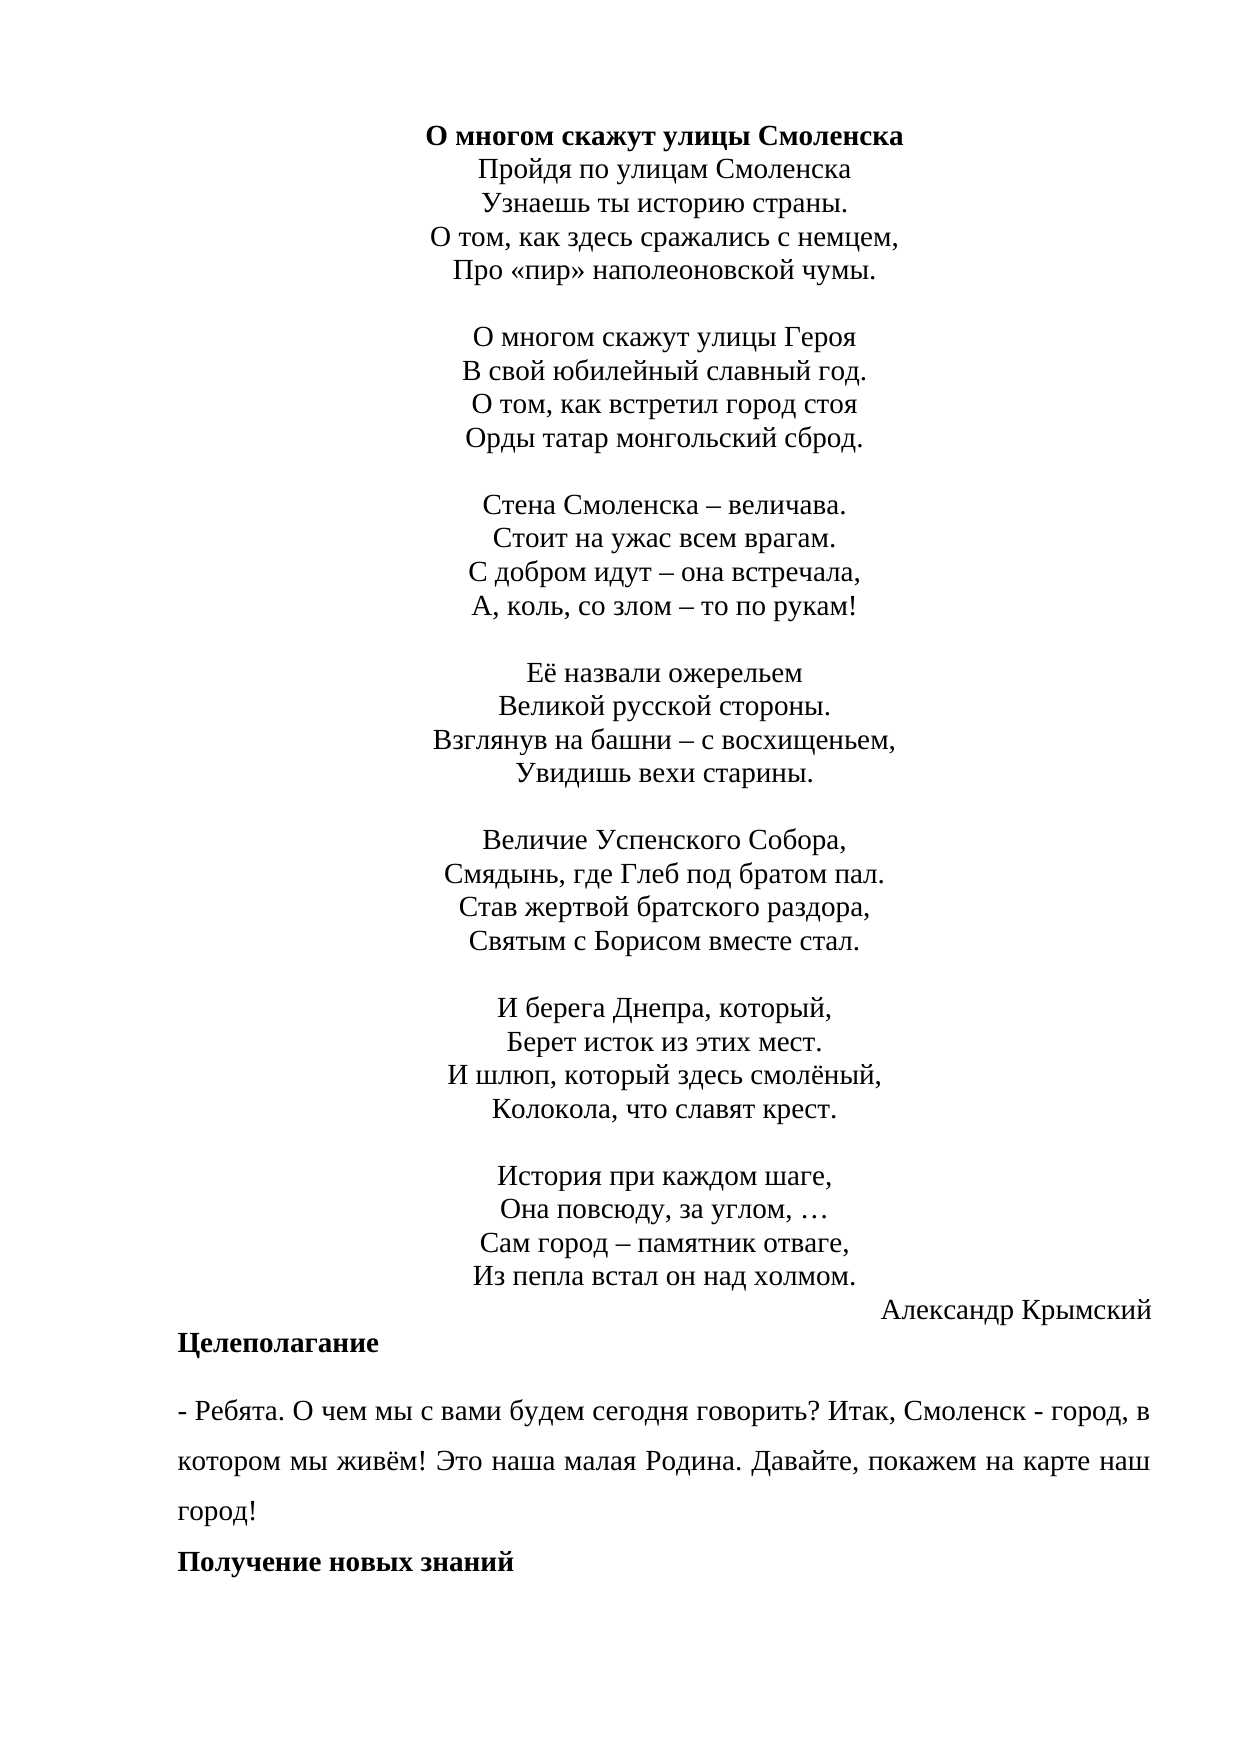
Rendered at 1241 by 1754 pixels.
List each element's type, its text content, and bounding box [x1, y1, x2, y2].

text Александр Крымский [177, 1292, 1152, 1326]
text О многом скажут улицы Смоленска [177, 118, 1152, 152]
text Целеполагание [177, 1326, 1152, 1359]
text - Ребята. О чем мы с вами будем сегодня говорить? Итак, Смоленск - город, в котором мы живём! Это наша малая Родина. Давайте, покажем на карте наш город! [177, 1393, 1152, 1527]
text Получение новых знаний [177, 1544, 1152, 1577]
text Пройдя по улицам Смоленска Узнаешь ты историю страны. О том, как здесь сражались с немцем, Про «пир» наполеоновской чумы. О многом скажут улицы Героя В свой юбилейный славный год. О том, как встретил город стоя Орды татар монгольский сброд. Стена Смоленска – величава. Стоит на ужас всем врагам. С добром идут – она встречала, А, коль, со злом – то по рукам! Её назвали ожерельем Великой русской стороны. Взглянув на башни – с восхищеньем, Увидишь вехи старины. Величие Успенского Собора, Смядынь, где Глеб под братом пал. Став жертвой братского раздора, Святым с Борисом вместе стал. И берега Днепра, который, Берет исток из этих мест. И шлюп, который здесь смолёный, Колокола, что славят крест. История при каждом шаге, Она повсюду, за углом, … Сам город – памятник отваге, Из пепла встал он над холмом. [177, 152, 1152, 1292]
